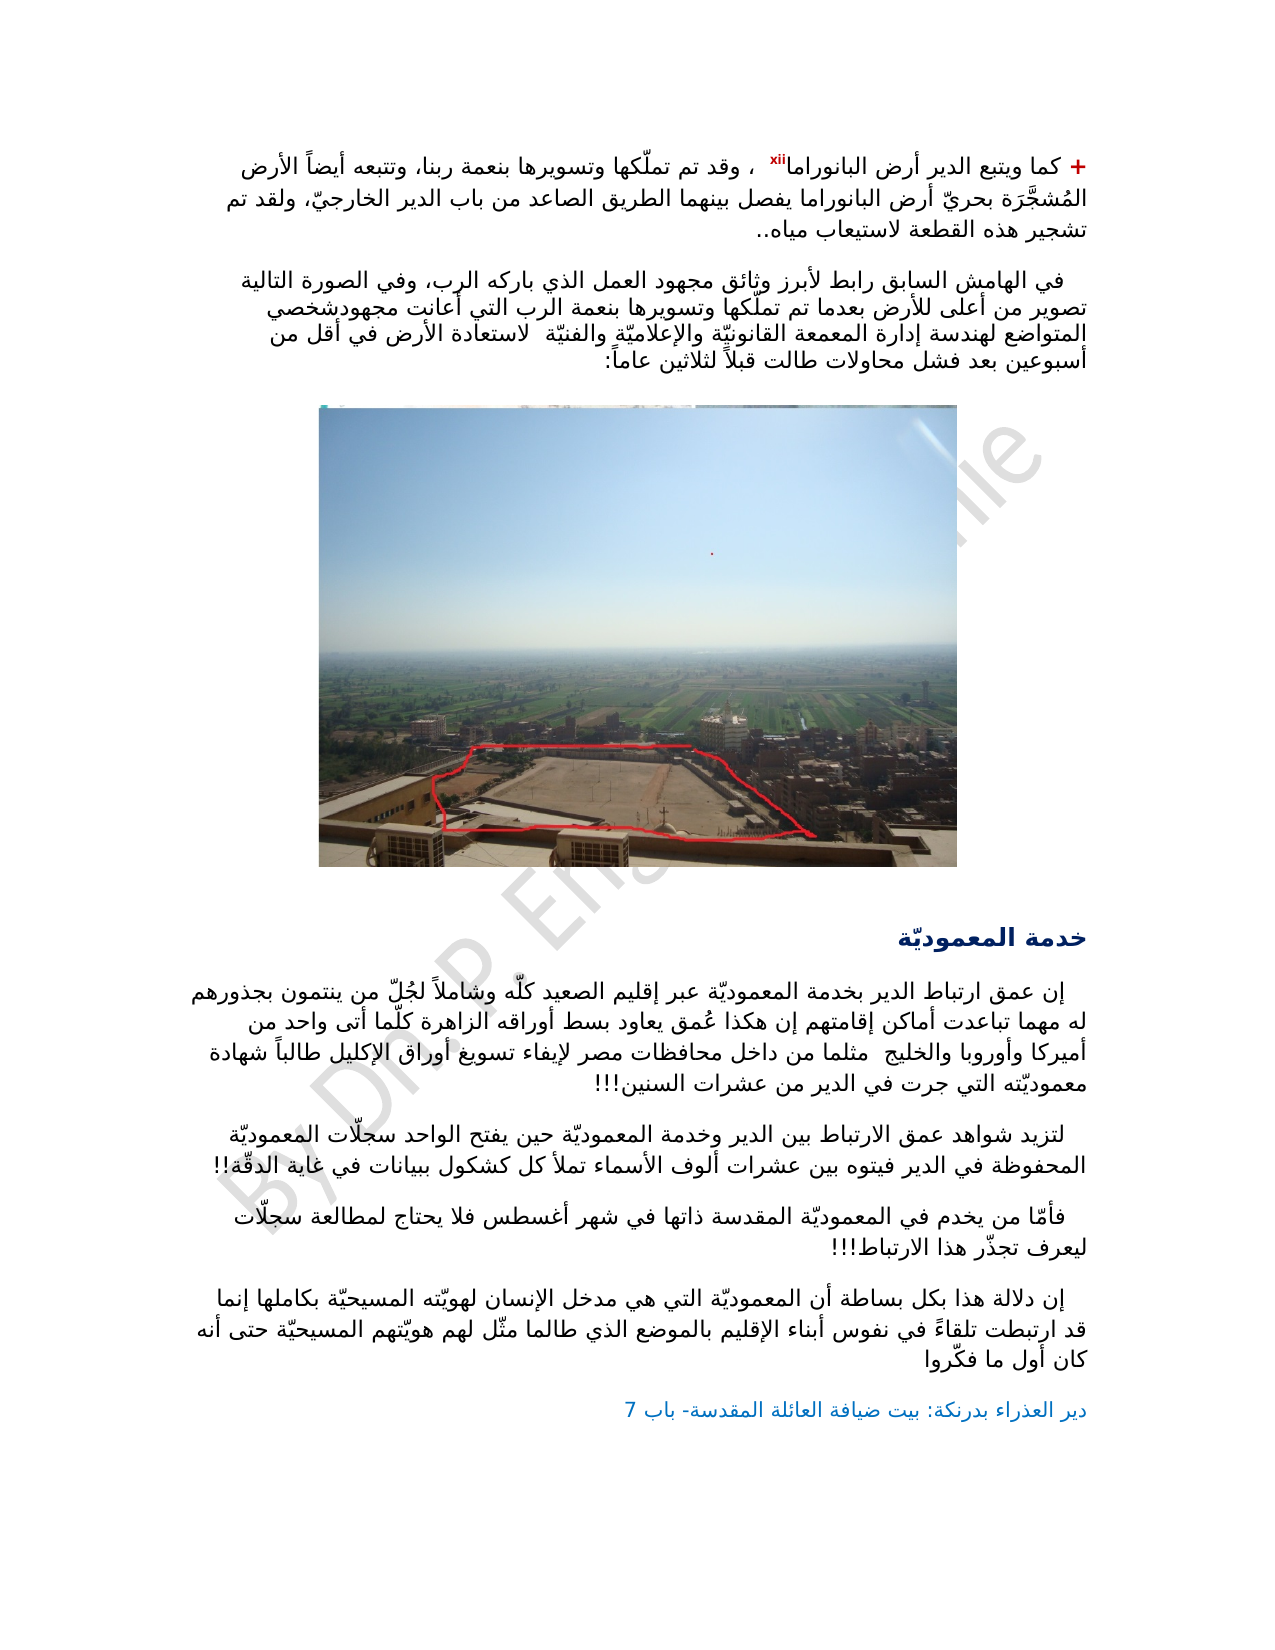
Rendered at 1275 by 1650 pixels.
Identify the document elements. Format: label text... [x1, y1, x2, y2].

text لتزيد شواهد عمق الارتباط بين الدير وخدمة المعموديّة حين يفتح الواحد سجلّات المعموديّة المحفوظة في الدير فيتوه بين عشرات ألوف الأسماء تملأ كل كشكول ببيانات في غاية الدقّة!! [187, 1121, 1087, 1178]
text خدمة المعموديّة [187, 923, 1087, 953]
text فأمّا من يخدم في المعموديّة المقدسة ذاتها في شهر أغسطس فلا يحتاج لمطالعة سجلّات ليعرف تجذّر هذا الارتباط!!! [187, 1203, 1087, 1261]
text دير العذراء بدرنكة: بيت ضيافة العائلة المقدسة- باب 7 [187, 1398, 1087, 1422]
text إن عمق ارتباط الدير بخدمة المعموديّة عبر إقليم الصعيد كلّه وشاملاً لجُلّ من ينتمون بجذورهم له مهما تباعدت أماكن إقامتهم إن هكذا عُمق يعاود بسط أوراقه الزاهرة كلّما أتى واحد من أميركا وأوروبا والخليج مثلما من داخل محافظات مصر لإيفاء تسويغ أوراق الإكليل طالباً شهادة معموديّته التي جرت في الدير من عشرات السنين!!! [187, 978, 1087, 1096]
text في الهامش السابق رابط لأبرز وثائق مجهود العمل الذي باركه الرب، وفي الصورة التالية تصوير من أعلى للأرض بعدما تم تملّكها وتسويرها بنعمة الرب التي أعانت مجهودشخصي المتواضع لهندسة إدارة المعمعة القانونيّة والإعلاميّة والفنيّة لاستعادة الأرض في أقل من أسبوعين بعد فشل محاولات طالت قبلاً لثلاثين عاماً: [187, 267, 1087, 374]
picture [317, 405, 957, 867]
text + كما ويتبع الدير أرض البانوراما ، وقد تم تملّكها وتسويرها بنعمة ربنا، وتتبعه أيضاً الأرض المُشجَّرَة بحريّ أرض البانوراما يفصل بينهما الطريق الصاعد من باب الدير الخارجيّ، ولقد تم تشجير هذه القطعة لاستيعاب مياه.. [187, 150, 1087, 242]
text إن دلالة هذا بكل بساطة أن المعموديّة التي هي مدخل الإنسان لهويّته المسيحيّة بكاملها إنما قد ارتبطت تلقاءً في نفوس أبناء الإقليم بالموضع الذي طالما مثّل لهم هويّتهم المسيحيّة حتى أنه كان أول ما فكّروا [187, 1285, 1087, 1373]
